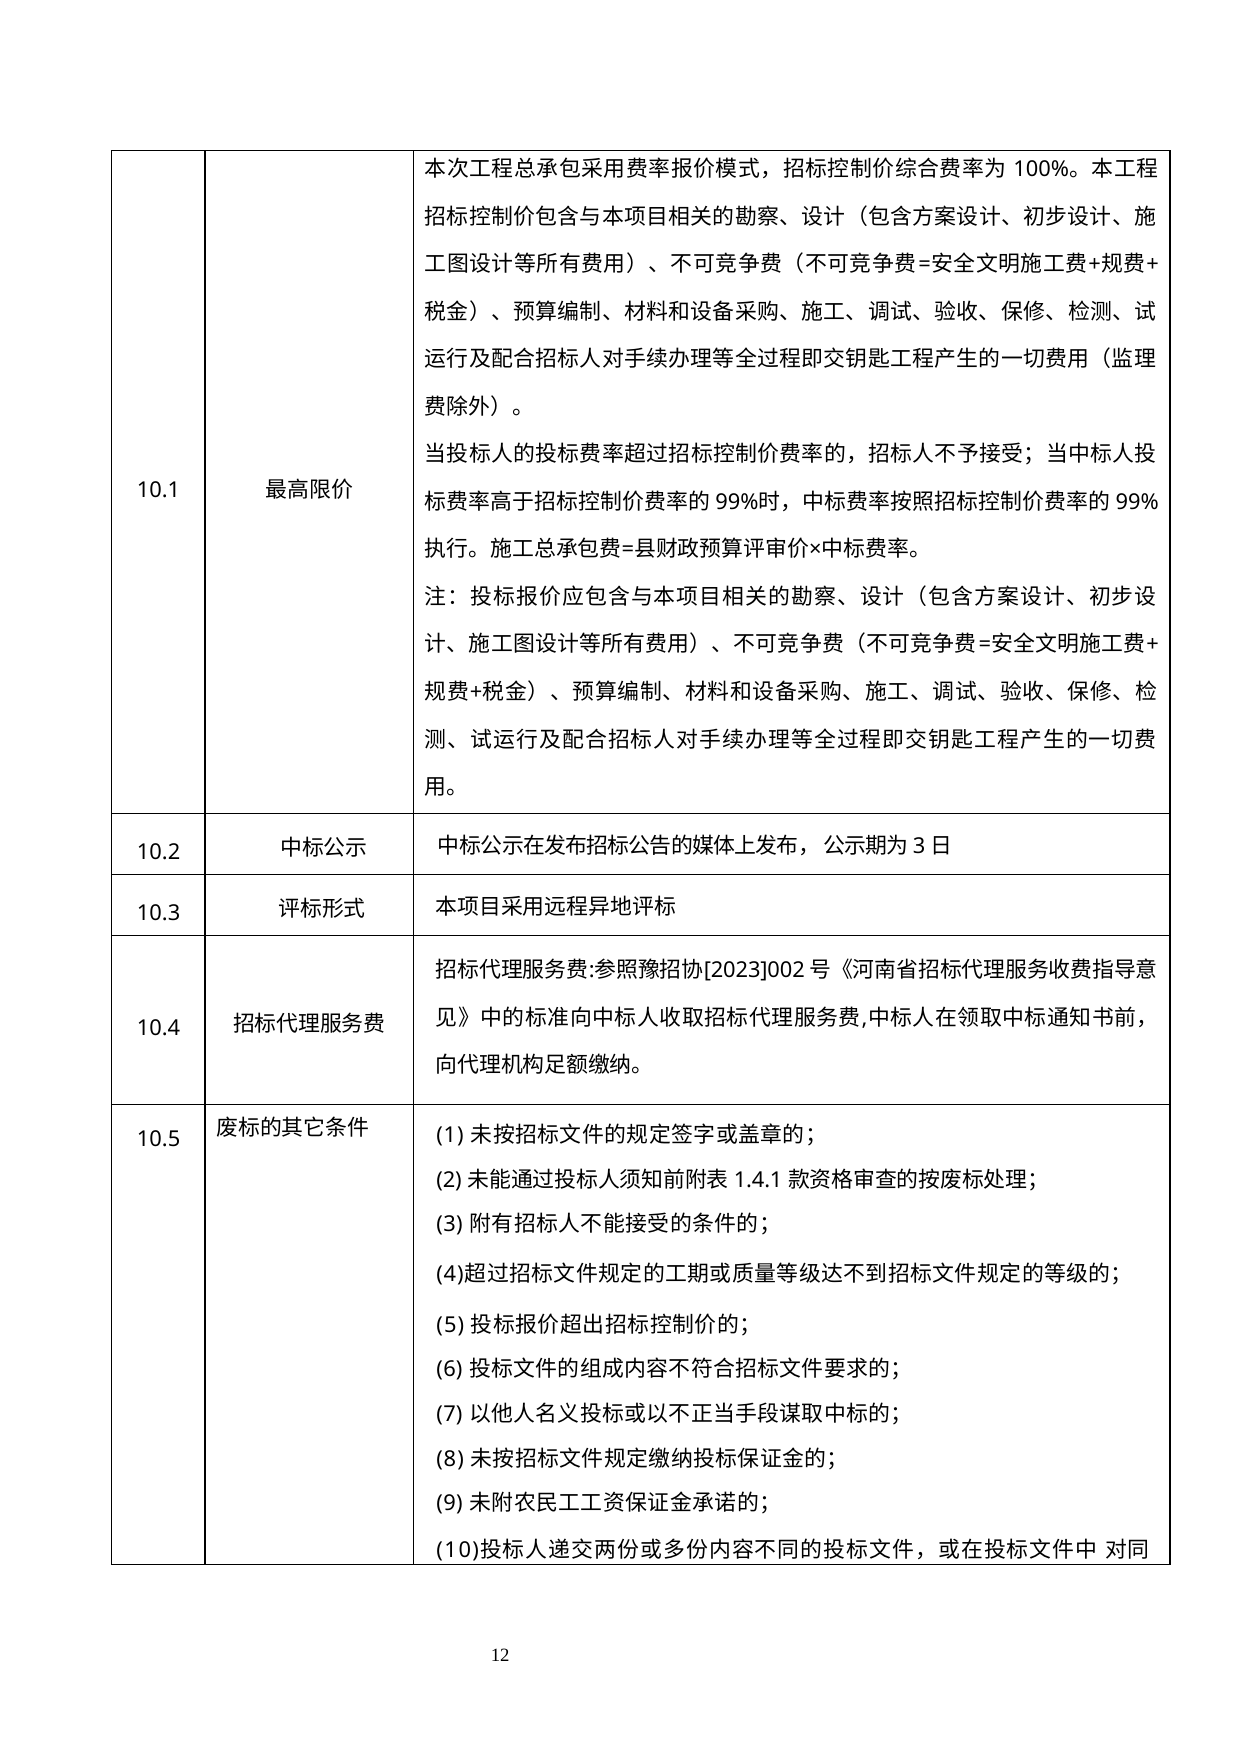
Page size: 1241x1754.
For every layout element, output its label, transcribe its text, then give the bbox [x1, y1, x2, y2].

table_cell 10.2 [112, 814, 204, 874]
table_cell 中标公示 [206, 814, 413, 874]
table_cell 10.1 [112, 151, 204, 813]
table_cell 评标形式 [206, 875, 413, 934]
table_cell 10.4 [112, 936, 204, 1104]
table_cell 中标公示在发布招标公告的媒体上发布， 公示期为 3 日 [414, 814, 1169, 874]
table_cell 最高限价 [206, 151, 413, 813]
table_cell 招标代理服务费 [206, 936, 413, 1104]
table_cell 本次工程总承包采用费率报价模式，招标控制价综合费率为100%。本工程招标控制价包含与本项目相关的勘察、设计（包含方案设计、初步设计、施工图设计等所有费用）、不可竞争费（不可竞争费=安全文明施工费+规费+税金）、预算编制、材料和设备采购、施工、调试、验收、保修、检测、试运行及配合招标人对手续办理等全过程即交钥匙工程产生的一切费用（监理费除外）。 当投标人的投标费率超过招标控制价费率的，招标人不予接受；当中标人投标费率高于招标控制价费率的99%时，中标费率按照招标控制价费率的99%执行。施工总承包费=县财政预算评审价×中标费率。 注：投标报价应包含与本项目相关的勘察、设计（包含方案设计、初步设计、施工图设计等所有费用）、不可竞争费（不可竞争费=安全文明施工费+规费+税金）、预算编制、材料和设备采购、施工、调试、验收、保修、检测、试运行及配合招标人对手续办理等全过程即交钥匙工程产生的一切费用。 [414, 151, 1169, 813]
table_cell 本项目采用远程异地评标 [414, 875, 1169, 934]
table_cell 废标的其它条件 [206, 1105, 413, 1563]
table_cell 10.3 [112, 875, 204, 934]
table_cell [414, 1105, 1169, 1563]
table_cell 招标代理服务费:参照豫招协[2023]002号《河南省招标代理服务收费指导意见》中的标准向中标人收取招标代理服务费,中标人在领取中标通知书前，向代理机构足额缴纳。 [414, 936, 1169, 1104]
table_cell 10.5 [112, 1105, 204, 1563]
